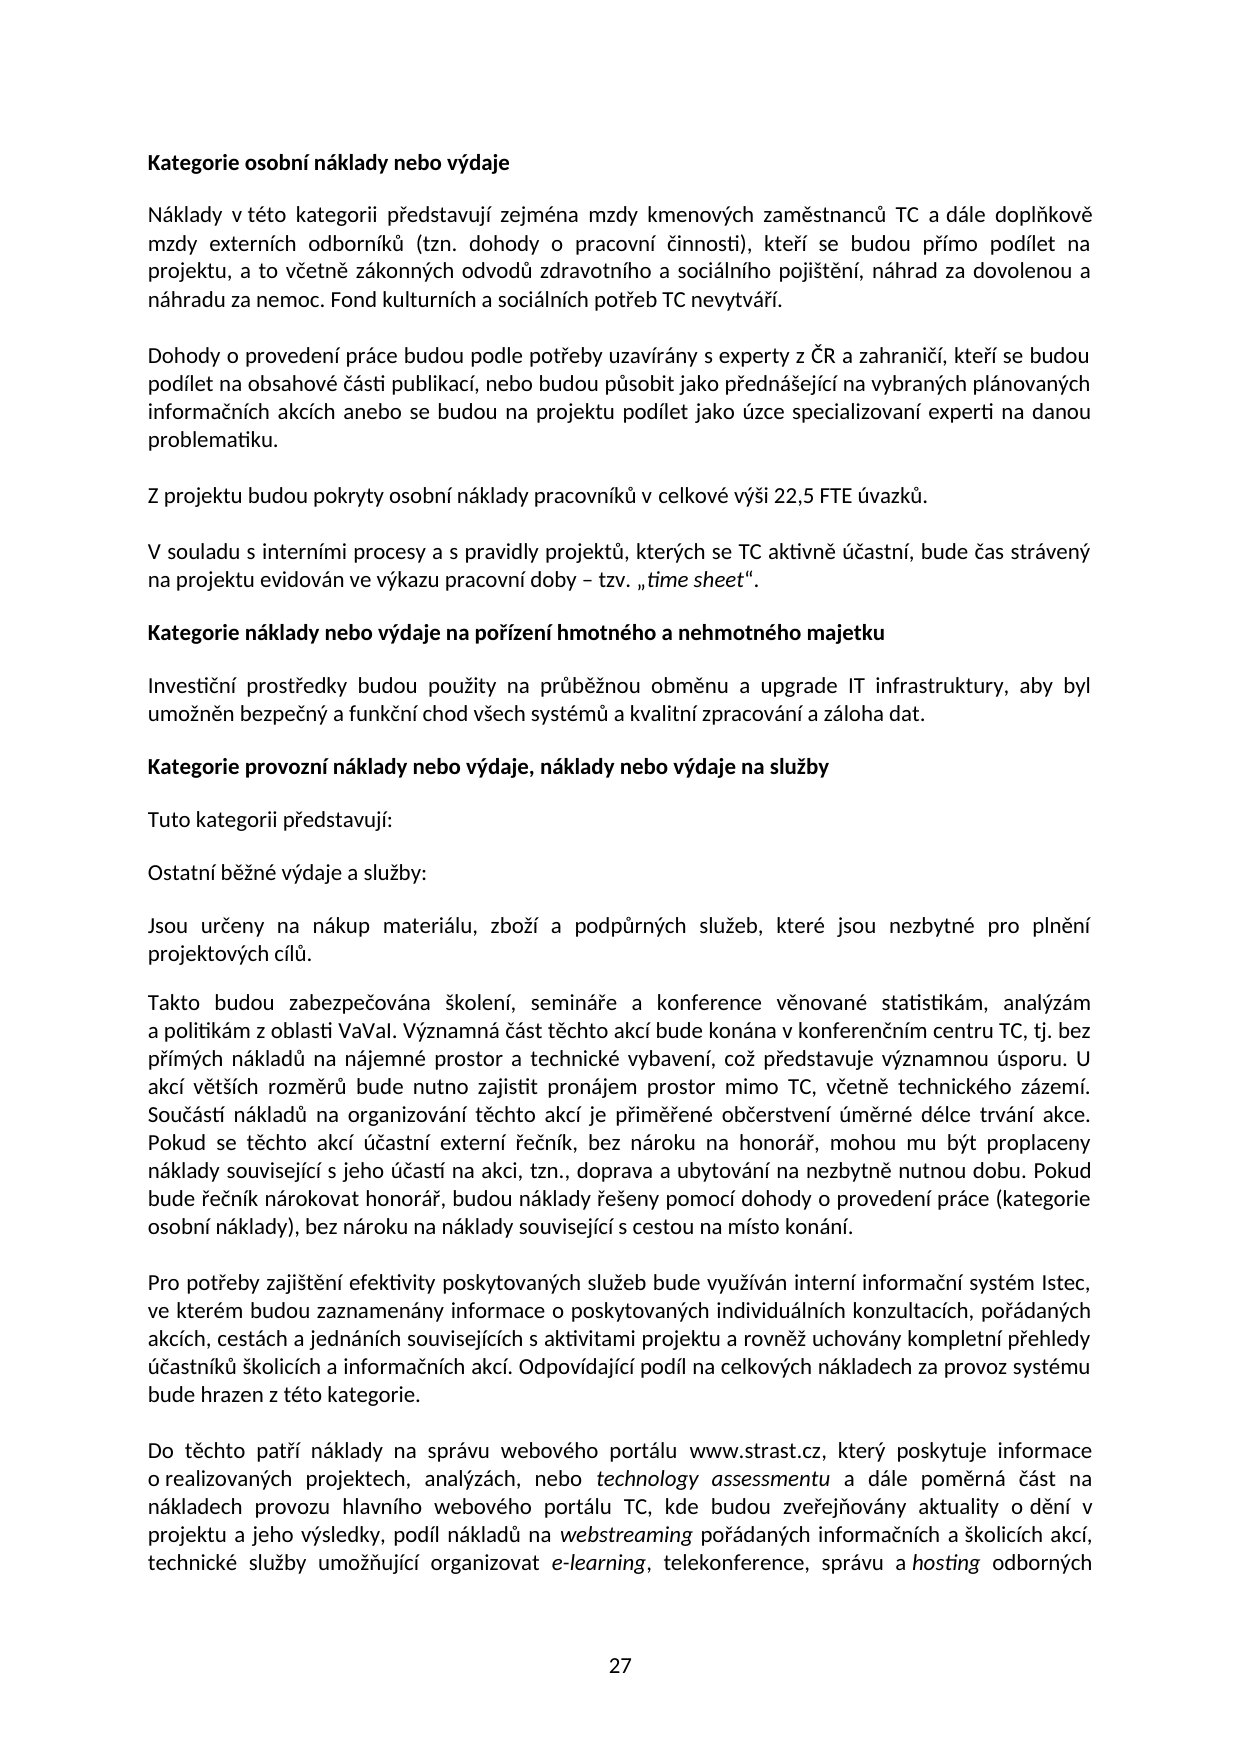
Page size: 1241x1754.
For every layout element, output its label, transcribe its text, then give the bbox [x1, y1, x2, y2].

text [148, 1436, 1093, 1576]
text Investiční prostředky budou použity na průběžnou obměnu a upgrade IT infrastruktury, aby byl umožněn bezpečný a funkční chod všech systémů a kvalitní zpracování a záloha dat. [148, 671, 1093, 727]
text Pro potřeby zajištění efektivity poskytovaných služeb bude využíván interní informační systém Istec, ve kterém budou zaznamenány informace o poskytovaných individuálních konzultacích, pořádaných akcích, cestách a jednáních souvisejících s aktivitami projektu a rovněž uchovány kompletní přehledy účastníků školicích a informačních akcí. Odpovídající podíl na celkových nákladech za provoz systému bude hrazen z této kategorie. [148, 1268, 1093, 1408]
text Ostatní běžné výdaje a služby: [148, 858, 1093, 886]
text V souladu s interními procesy a s pravidly projektů, kterých se TC aktivně účastní, bude čas strávený na projektu evidován ve výkazu pracovní doby – tzv. „time sheet“. [148, 537, 1093, 593]
text Kategorie provozní náklady nebo výdaje, náklady nebo výdaje na služby [148, 752, 1093, 780]
text Náklady v této kategorii představují zejména mzdy kmenových zaměstnanců TC a dále doplňkově mzdy externích odborníků (tzn. dohody o pracovní činnosti), kteří se budou přímo podílet na projektu, a to včetně zákonných odvodů zdravotního a sociálního pojištění, náhrad za dovolenou a náhradu za nemoc. Fond kulturních a sociálních potřeb TC nevytváří. [148, 201, 1093, 313]
text Dohody o provedení práce budou podle potřeby uzavírány s experty z ČR a zahraničí, kteří se budou podílet na obsahové části publikací, nebo budou působit jako přednášející na vybraných plánovaných informačních akcích anebo se budou na projektu podílet jako úzce specializovaní experti na danou problematiku. [148, 341, 1093, 453]
text Kategorie osobní náklady nebo výdaje [148, 148, 1093, 176]
text Jsou určeny na nákup materiálu, zboží a podpůrných služeb, které jsou nezbytné pro plnění projektových cílů. [148, 911, 1093, 967]
text Kategorie náklady nebo výdaje na pořízení hmotného a nehmotného majetku [148, 618, 1093, 646]
text Takto budou zabezpečována školení, semináře a konference věnované statistikám, analýzám a politikám z oblasti VaVaI. Významná část těchto akcí bude konána v konferenčním centru TC, tj. bez přímých nákladů na nájemné prostor a technické vybavení, což představuje významnou úsporu. U akcí větších rozměrů bude nutno zajistit pronájem prostor mimo TC, včetně technického zázemí. Součástí nákladů na organizování těchto akcí je přiměřené občerstvení úměrné délce trvání akce. Pokud se těchto akcí účastní externí řečník, bez nároku na honorář, mohou mu být proplaceny náklady související s jeho účastí na akci, tzn., doprava a ubytování na nezbytně nutnou dobu. Pokud bude řečník nárokovat honorář, budou náklady řešeny pomocí dohody o provedení práce (kategorie osobní náklady), bez nároku na náklady související s cestou na místo konání. [148, 988, 1093, 1240]
text Z projektu budou pokryty osobní náklady pracovníků v celkové výši 22,5 FTE úvazků. [148, 481, 1093, 509]
text Tuto kategorii představují: [148, 805, 1093, 833]
